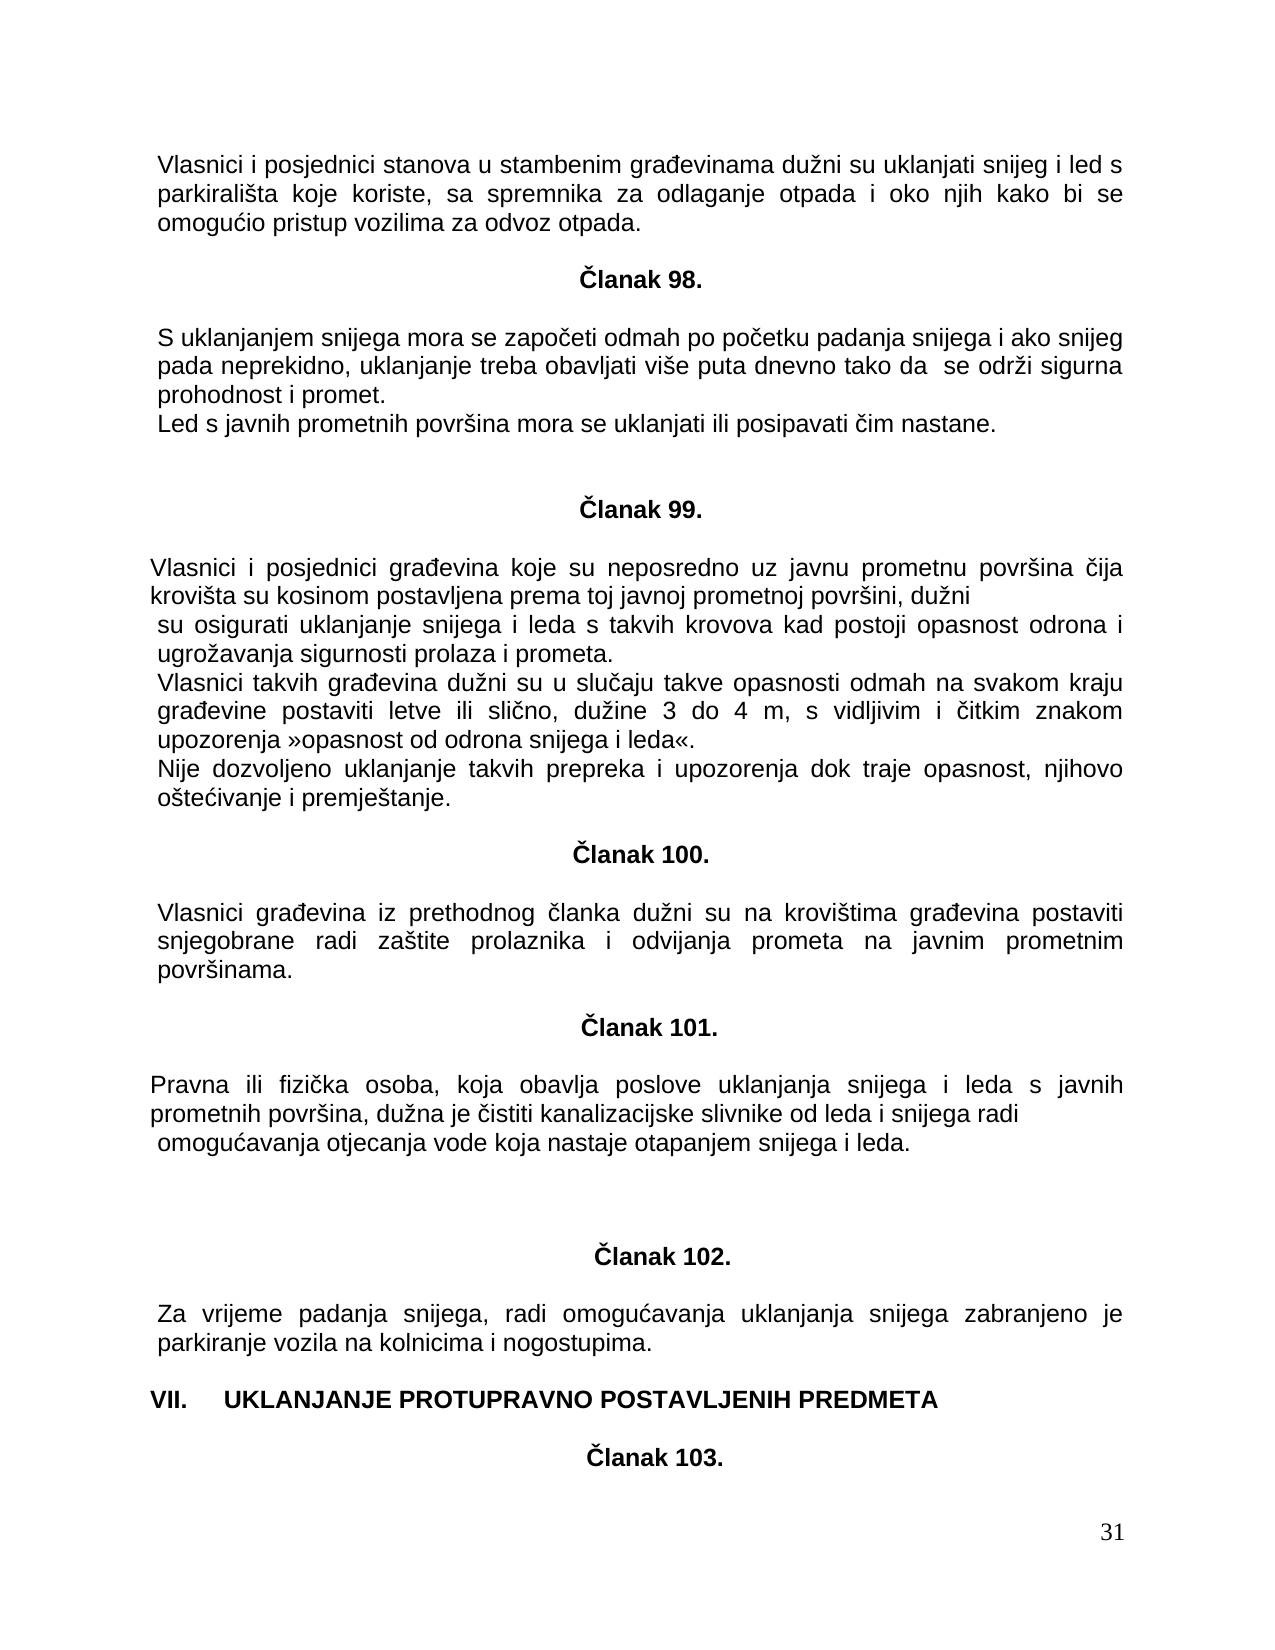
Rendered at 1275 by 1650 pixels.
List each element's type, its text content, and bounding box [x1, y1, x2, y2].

text su osigurati uklanjanje snijega i leda s takvih krovova kad postoji opasnost odrona i ugrožavanja sigurnosti prolaza i prometa. [157, 610, 1125, 667]
text Članak 103. [151, 1443, 1123, 1472]
text Članak 101. [157, 1012, 1125, 1041]
text Članak 100. [157, 840, 1125, 869]
text Članak 102. [157, 1242, 1125, 1271]
text Vlasnici takvih građevina dužni su u slučaju takve opasnosti odmah na svakom kraju građevine postaviti letve ili slično, dužine 3 do 4 m, s vidljivim i čitkim znakom upozorenja »opasnost od odrona snijega i leda«. [157, 667, 1125, 754]
text Nije dozvoljeno uklanjanje takvih prepreka i upozorenja dok traje opasnost, njihovo oštećivanje i premještanje. [157, 754, 1125, 811]
text Članak 98. [157, 265, 1125, 294]
text Za vrijeme padanja snijega, radi omogućavanja uklanjanja snijega zabranjeno je parkiranje vozila na kolnicima i nogostupima. [157, 1299, 1125, 1357]
text Pravna ili fizička osoba, koja obavlja poslove uklanjanja snijega i leda s javnih prometnih površina, dužna je čistiti kanalizacijske slivnike od leda i snijega radi [150, 1070, 1125, 1127]
text omogućavanja otjecanja vode koja nastaje otapanjem snijega i leda. [157, 1127, 1125, 1156]
text S uklanjanjem snijega mora se započeti odmah po početku padanja snijega i ako snijeg pada neprekidno, uklanjanje treba obavljati više puta dnevno tako da se održi sigurna prohodnost i promet. [157, 322, 1125, 409]
text Led s javnih prometnih površina mora se uklanjati ili posipavati čim nastane. [157, 409, 1125, 437]
text Vlasnici i posjednici stanova u stambenim građevinama dužni su uklanjati snijeg i led s parkirališta koje koriste, sa spremnika za odlaganje otpada i oko njih kako bi se omogućio pristup vozilima za odvoz otpada. [157, 150, 1125, 236]
text Članak 99. [157, 495, 1125, 524]
text VII. UKLANJANJE PROTUPRAVNO POSTAVLJENIH PREDMETA [150, 1386, 1123, 1414]
text Vlasnici građevina iz prethodnog članka dužni su na krovištima građevina postaviti snjegobrane radi zaštite prolaznika i odvijanja prometa na javnim prometnim površinama. [157, 897, 1125, 984]
text Vlasnici i posjednici građevina koje su neposredno uz javnu prometnu površina čija krovišta su kosinom postavljena prema toj javnoj prometnoj površini, dužni [150, 552, 1125, 610]
